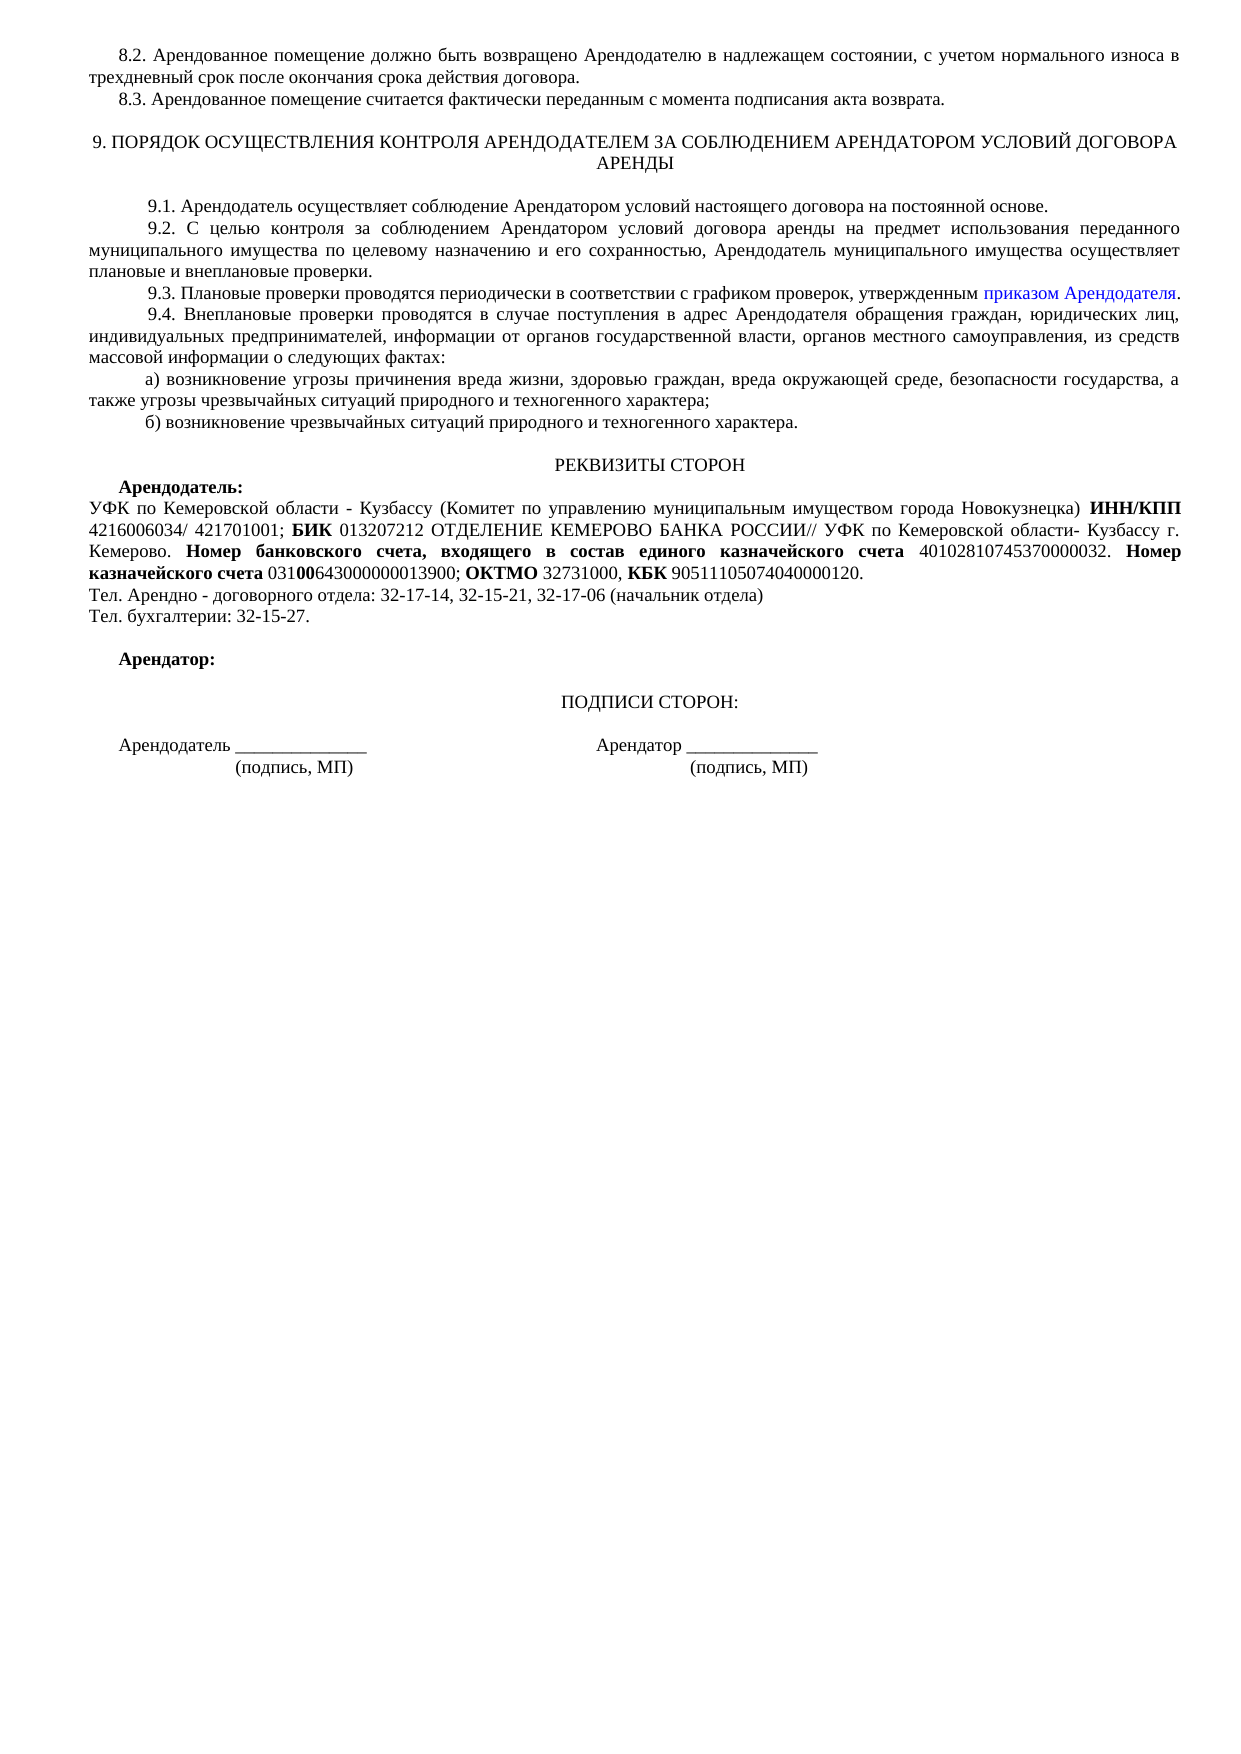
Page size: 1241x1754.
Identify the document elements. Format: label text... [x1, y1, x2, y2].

text Тел. бухгалтерии: 32-15-27. [89, 605, 1181, 627]
text УФК по Кемеровской области - Кузбассу (Комитет по управлению муниципальным имуществом города Новокузнецка) ИНН/КПП 4216006034/ 421701001; БИК 013207212 ОТДЕЛЕНИЕ КЕМЕРОВО БАНКА РОССИИ// УФК по Кемеровской области- Кузбассу г. Кемерово. Номер банковского счета, входящего в состав единого казначейского счета 40102810745370000032. Номер казначейского счета 03100643000000013900; ОКТМО 32731000, КБК 90511105074040000120. [89, 497, 1181, 583]
text (подпись, МП) (подпись, МП) [89, 756, 1181, 777]
text б) возникновение чрезвычайных ситуаций природного и техногенного характера. [89, 411, 1181, 432]
text 8.3. Арендованное помещение считается фактически переданным с момента подписания акта возврата. [89, 87, 1181, 109]
text Арендодатель: [89, 476, 1181, 497]
text 9.3. Плановые проверки проводятся периодически в соответствии с графиком проверок, утвержденным приказом Арендодателя. [89, 282, 1181, 303]
text 9.1. Арендодатель осуществляет соблюдение Арендатором условий настоящего договора на постоянной основе. [89, 195, 1181, 217]
text 8.2. Арендованное помещение должно быть возвращено Арендодателю в надлежащем состоянии, с учетом нормального износа в трехдневный срок после окончания срока действия договора. [89, 44, 1181, 87]
text Арендатор: [89, 648, 1181, 670]
text а) возникновение угрозы причинения вреда жизни, здоровью граждан, вреда окружающей среде, безопасности государства, а также угрозы чрезвычайных ситуаций природного и техногенного характера; [89, 368, 1181, 411]
text ПОДПИСИ СТОРОН: [89, 691, 1181, 713]
text Арендодатель ______________ Арендатор ______________ [89, 734, 1181, 756]
text 9.2. С целью контроля за соблюдением Арендатором условий договора аренды на предмет использования переданного муниципального имущества по целевому назначению и его сохранностью, Арендодатель муниципального имущества осуществляет плановые и внеплановые проверки. [89, 217, 1181, 282]
text Тел. Арендно - договорного отдела: 32-17-14, 32-15-21, 32-17-06 (начальник отдела) [89, 583, 1181, 605]
text 9.4. Внеплановые проверки проводятся в случае поступления в адрес Арендодателя обращения граждан, юридических лиц, индивидуальных предпринимателей, информации от органов государственной власти, органов местного самоуправления, из средств массовой информации о следующих фактах: [89, 303, 1181, 368]
text 9. ПОРЯДОК ОСУЩЕСТВЛЕНИЯ КОНТРОЛЯ АРЕНДОДАТЕЛЕМ ЗА СОБЛЮДЕНИЕМ АРЕНДАТОРОМ УСЛОВИЙ ДОГОВОРА АРЕНДЫ [89, 131, 1181, 174]
text РЕКВИЗИТЫ СТОРОН [89, 454, 1181, 476]
